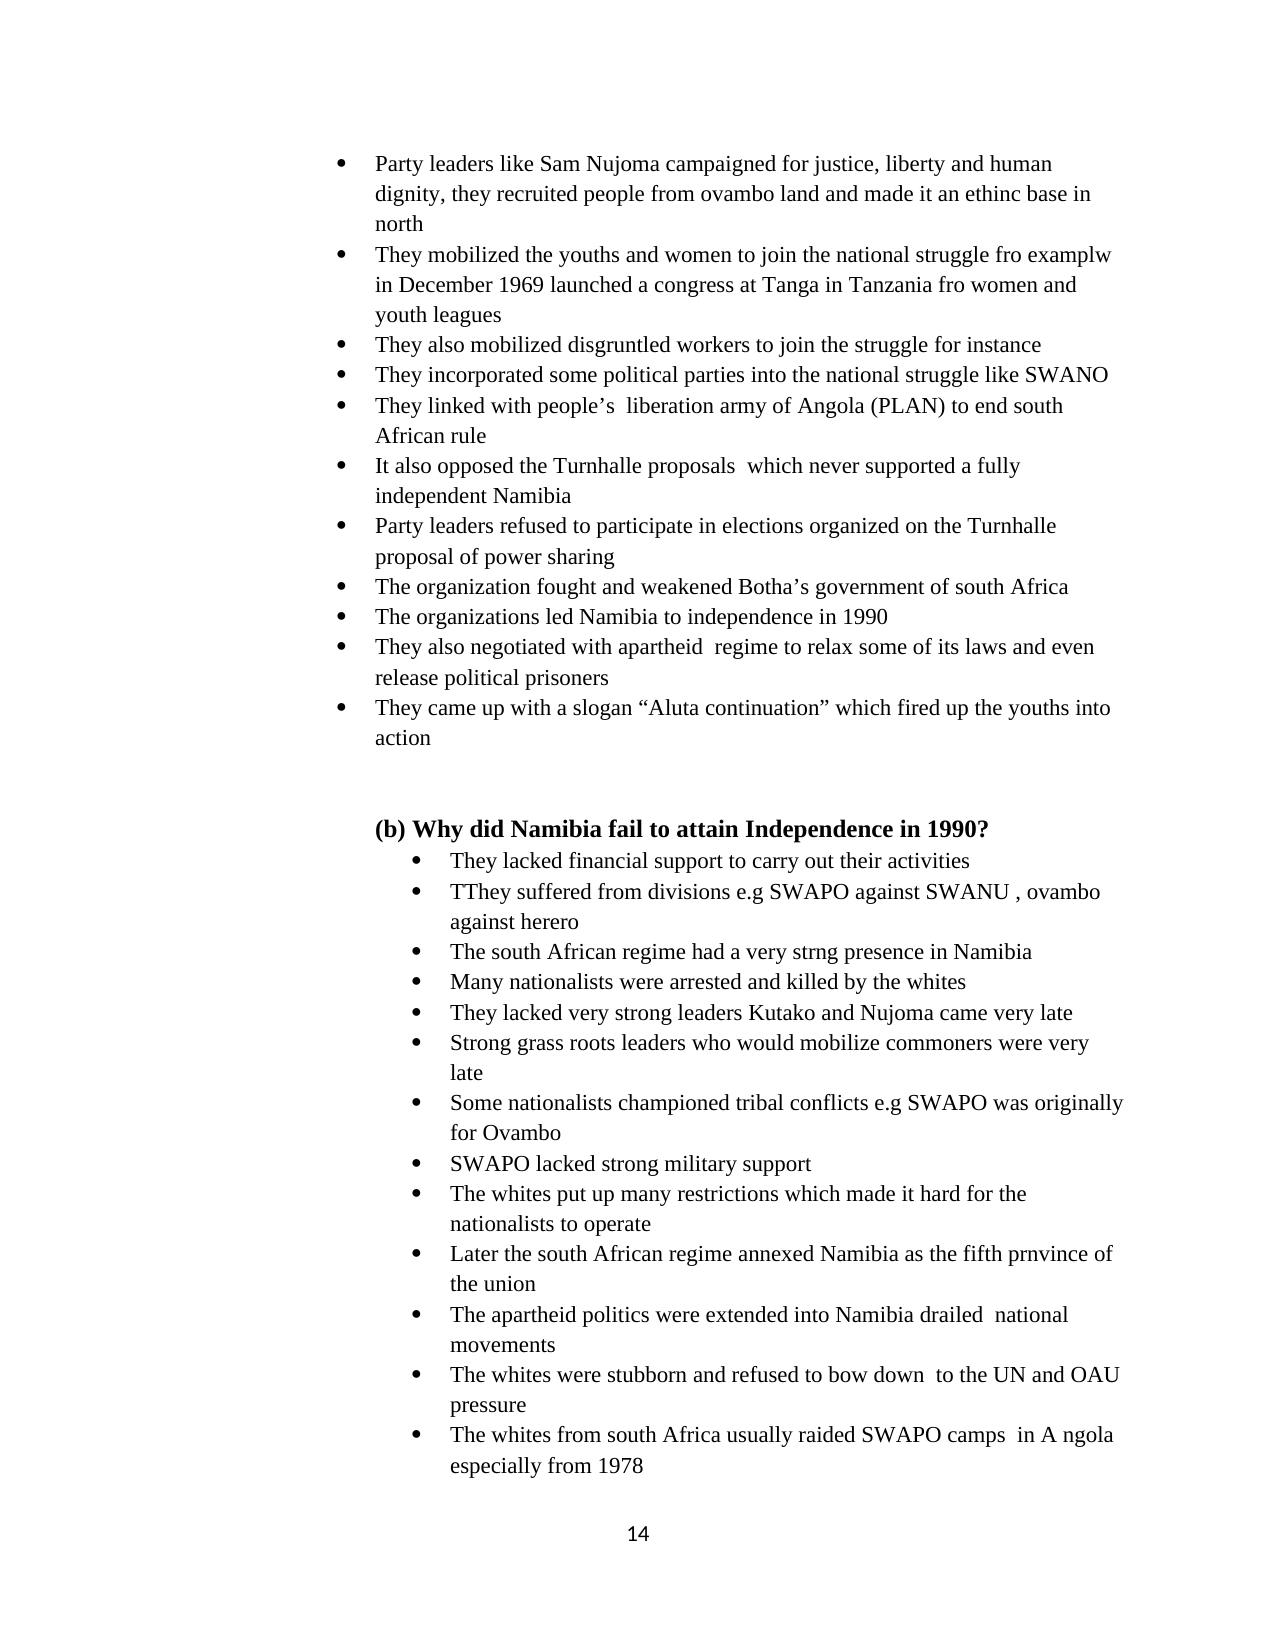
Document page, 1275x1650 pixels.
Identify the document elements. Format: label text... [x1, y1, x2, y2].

list They mobilized the youths and women to join the national struggle fro examplw in December 1969 launched a congress at Tanga in Tanzania fro women and youth leagues [337, 241, 1125, 327]
list The organizations led Namibia to independence in 1990 [337, 603, 1125, 629]
list Some nationalists championed tribal conflicts e.g SWAPO was originally for Ovambo [412, 1089, 1125, 1146]
list They also negotiated with apartheid regime to relax some of its laws and even release political prisoners [337, 633, 1125, 690]
list They lacked financial support to carry out their activities [412, 848, 1125, 874]
list The south African regime had a very strng presence in Namibia [412, 938, 1125, 964]
list The whites were stubborn and refused to bow down to the UN and OAU pressure [412, 1361, 1125, 1418]
list It also opposed the Turnhalle proposals which never supported a fully independent Namibia [337, 452, 1125, 509]
list SWAPO lacked strong military support [412, 1150, 1125, 1176]
list They lacked very strong leaders Kutako and Nujoma came very late [412, 999, 1125, 1025]
list The organization fought and weakened Botha’s government of south Africa [337, 573, 1125, 599]
list Later the south African regime annexed Namibia as the fifth prnvince of the union [412, 1240, 1125, 1297]
list (b) Why did Namibia fail to attain Independence in 1990? [375, 814, 1125, 843]
list They linked with people’s liberation army of Angola (PLAN) to end south African rule [337, 392, 1125, 448]
list They incorporated some political parties into the national struggle like SWANO [337, 361, 1125, 388]
list Party leaders like Sam Nujoma campaigned for justice, liberty and human dignity, they recruited people from ovambo land and made it an ethinc base in north [337, 150, 1125, 237]
list Party leaders refused to participate in elections organized on the Turnhalle proposal of power sharing [337, 512, 1125, 569]
list They also mobilized disgruntled workers to join the struggle for instance [337, 331, 1125, 358]
list Strong grass roots leaders who would mobilize commoners were very late [412, 1029, 1125, 1085]
list TThey suffered from divisions e.g SWAPO against SWANU , ovambo against herero [412, 878, 1125, 934]
list They came up with a slogan “Aluta continuation” which fired up the youths into action [337, 694, 1125, 750]
list The whites put up many restrictions which made it hard for the nationalists to operate [412, 1180, 1125, 1236]
list The apartheid politics were extended into Namibia drailed national movements [412, 1301, 1125, 1357]
list The whites from south Africa usually raided SWAPO camps in A ngola especially from 1978 [412, 1422, 1125, 1478]
list Many nationalists were arrested and killed by the whites [412, 968, 1125, 995]
